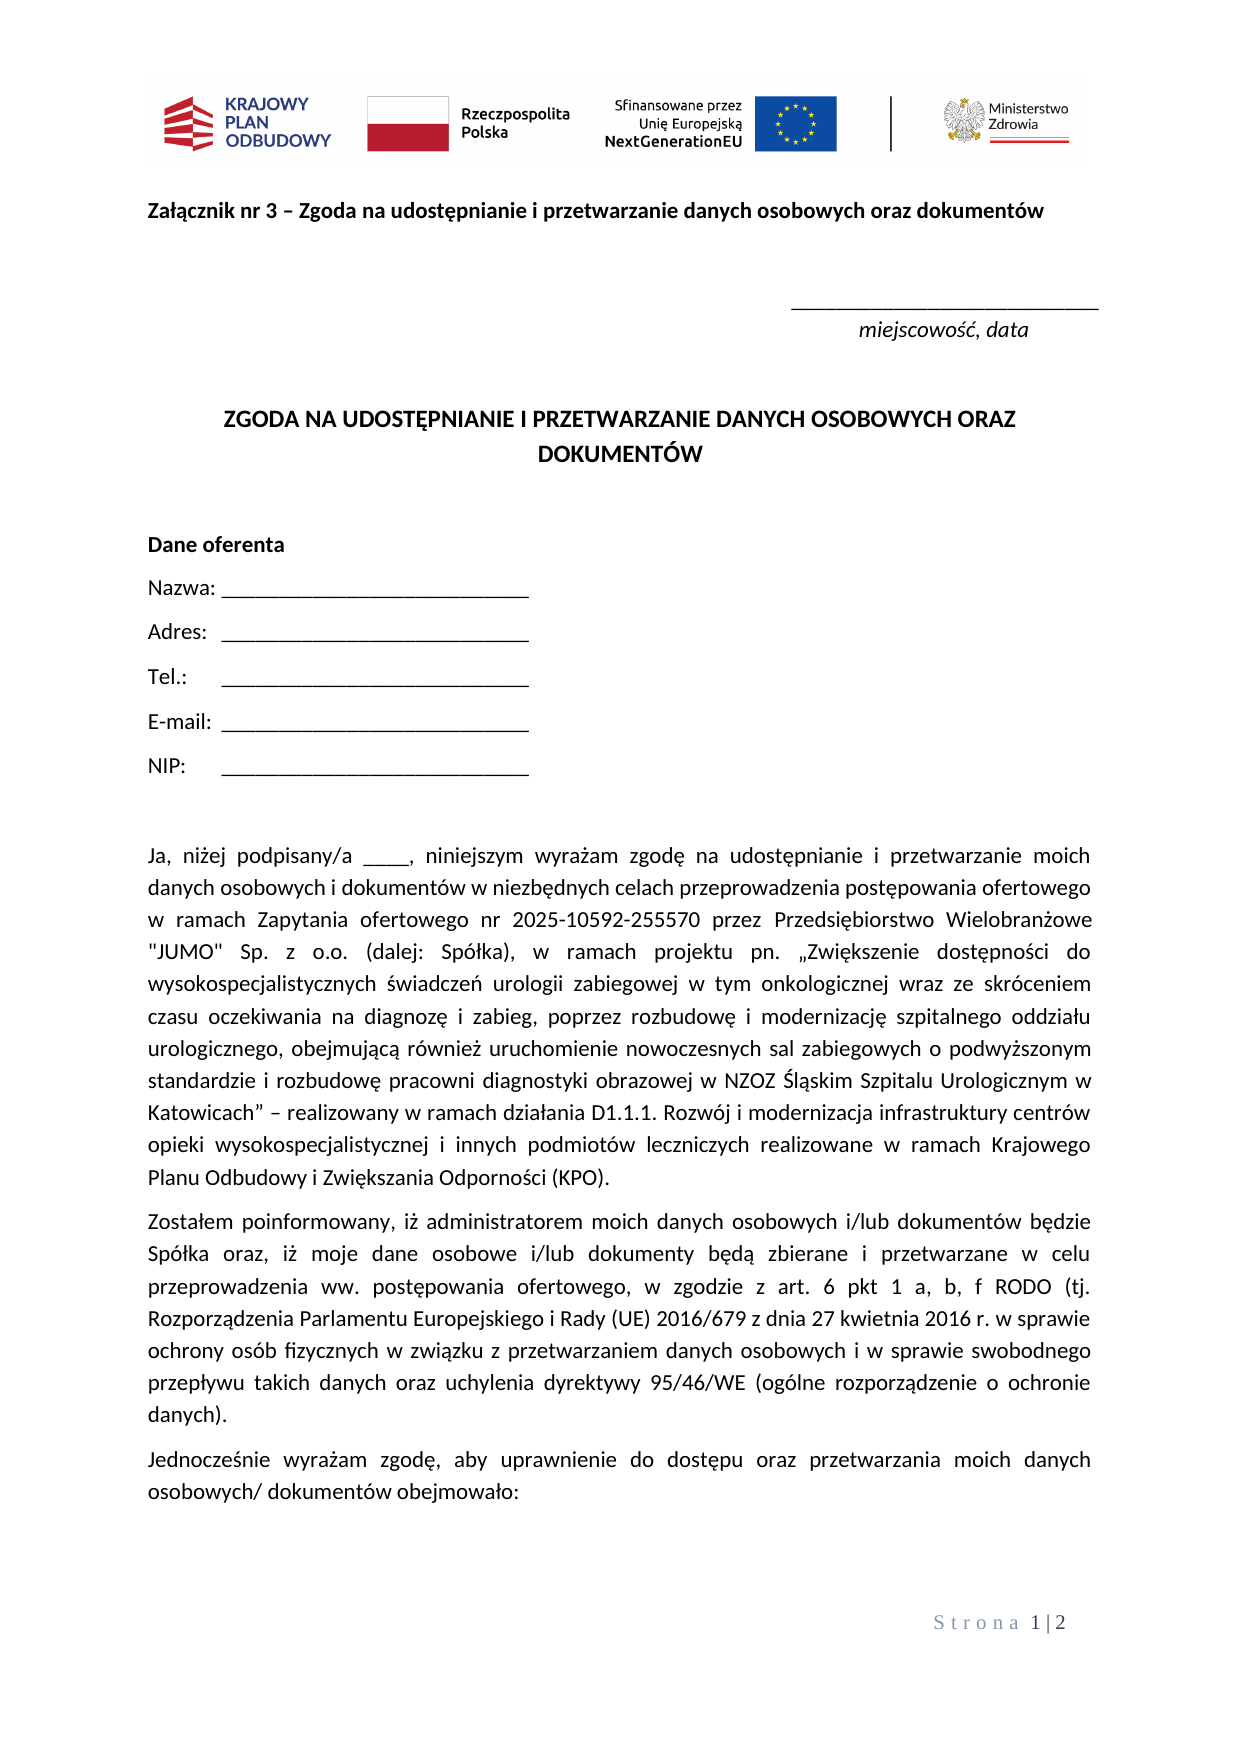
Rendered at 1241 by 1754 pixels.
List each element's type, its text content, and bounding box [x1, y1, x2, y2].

text ZGODA NA UDOSTĘPNIANIE I PRZETWARZANIE DANYCH OSOBOWYCH ORAZ DOKUMENTÓW [148, 403, 1093, 468]
text NIP: ___________________________ [148, 751, 1093, 779]
text ___________________________ [148, 285, 1093, 313]
picture [147, 73, 1088, 168]
text Tel.: ___________________________ [148, 662, 1093, 690]
text Dane oferenta [148, 530, 1093, 558]
text Ja, niżej podpisany/a ____, niniejszym wyrażam zgodę na udostępnianie i przetwarzanie moich danych osobowych i dokumentów w niezbędnych celach przeprowadzenia postępowania ofertowego w ramach Zapytania ofertowego nr 2025-10592-255570 przez Przedsiębiorstwo Wielobranżowe "JUMO" Sp. z o.o. (dalej: Spółka), w ramach projektu pn. „Zwiększenie dostępności do wysokospecjalistycznych świadczeń urologii zabiegowej w tym onkologicznej wraz ze skróceniem czasu oczekiwania na diagnozę i zabieg, poprzez rozbudowę i modernizację szpitalnego oddziału urologicznego, obejmującą również uruchomienie nowoczesnych sal zabiegowych o podwyższonym standardzie i rozbudowę pracowni diagnostyki obrazowej w NZOZ Śląskim Szpitalu Urologicznym w Katowicach” – realizowany w ramach działania D1.1.1. Rozwój i modernizacja infrastruktury centrów opieki wysokospecjalistycznej i innych podmiotów leczniczych realizowane w ramach Krajowego Planu Odbudowy i Zwiększania Odporności (KPO). [148, 841, 1093, 1191]
text Zostałem poinformowany, iż administratorem moich danych osobowych i/lub dokumentów będzie Spółka oraz, iż moje dane osobowe i/lub dokumenty będą zbierane i przetwarzane w celu przeprowadzenia ww. postępowania ofertowego, w zgodzie z art. 6 pkt 1 a, b, f RODO (tj. Rozporządzenia Parlamentu Europejskiego i Rady (UE) 2016/679 z dnia 27 kwietnia 2016 r. w sprawie ochrony osób fizycznych w związku z przetwarzaniem danych osobowych i w sprawie swobodnego przepływu takich danych oraz uchylenia dyrektywy 95/46/WE (ogólne rozporządzenie o ochronie danych). [148, 1207, 1093, 1428]
text Adres: ___________________________ [148, 617, 1093, 645]
text Jednocześnie wyrażam zgodę, aby uprawnienie do dostępu oraz przetwarzania moich danych osobowych/ dokumentów obejmowało: [148, 1445, 1093, 1505]
text Nazwa: ___________________________ [148, 573, 1093, 601]
text Załącznik nr 3 – Zgoda na udostępnianie i przetwarzanie danych osobowych oraz dokumentów [148, 196, 1093, 224]
text E-mail: ___________________________ [148, 707, 1093, 735]
text miejscowość, data [148, 315, 1093, 343]
